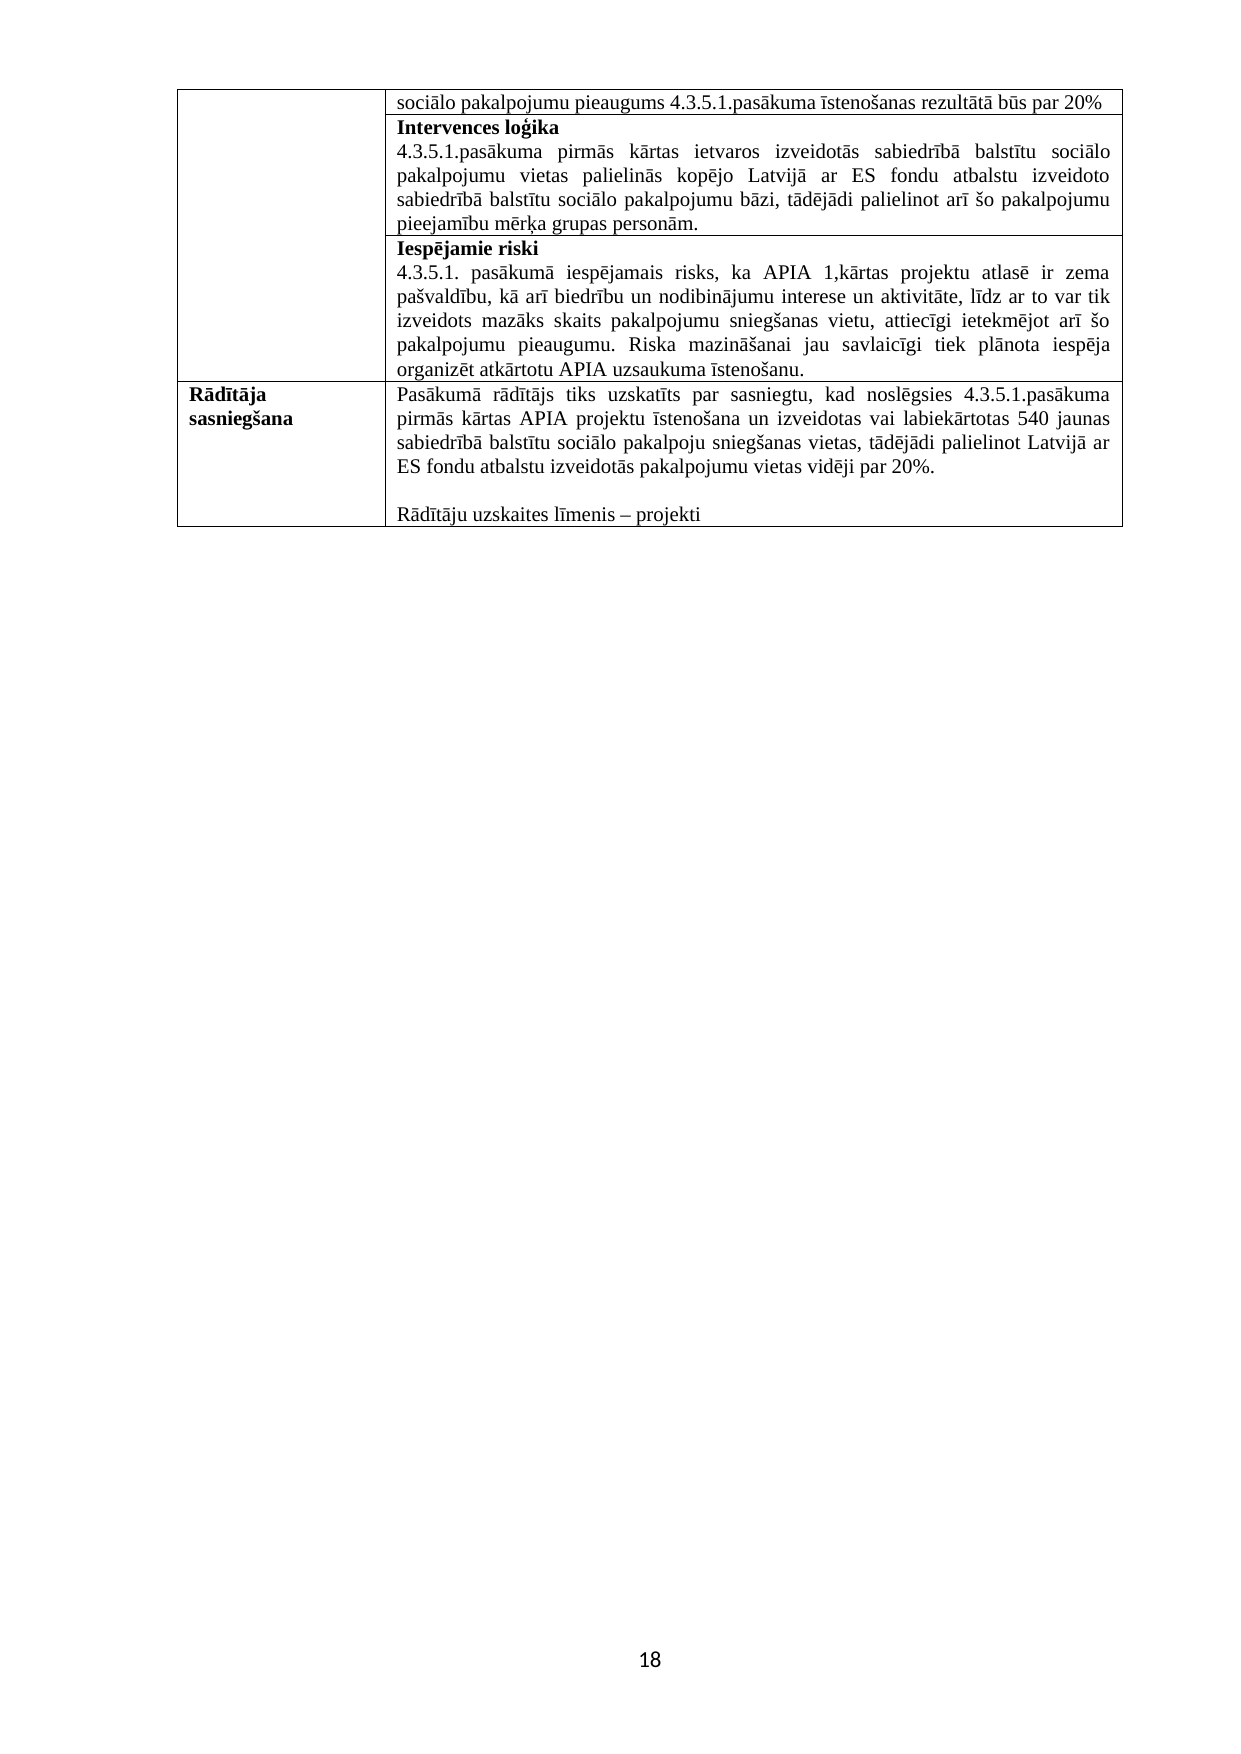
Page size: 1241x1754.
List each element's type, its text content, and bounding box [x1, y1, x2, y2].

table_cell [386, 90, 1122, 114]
table_cell Iespējamie riski 4.3.5.1. pasākumā iespējamais risks, ka APIA 1,kārtas projektu atlasē ir zema pašvaldību, kā arī biedrību un nodibinājumu interese un aktivitāte, līdz ar to var tik izveidots mazāks skaits pakalpojumu sniegšanas vietu, attiecīgi ietekmējot arī šo pakalpojumu pieaugumu. Riska mazināšanai jau savlaicīgi tiek plānota iespēja organizēt atkārtotu APIA uzsaukuma īstenošanu. [386, 236, 1122, 381]
table_cell Intervences loģika 4.3.5.1.pasākuma pirmās kārtas ietvaros izveidotās sabiedrībā balstītu sociālo pakalpojumu vietas palielinās kopējo Latvijā ar ES fondu atbalstu izveidoto sabiedrībā balstītu sociālo pakalpojumu bāzi, tādējādi palielinot arī šo pakalpojumu pieejamību mērķa grupas personām. [386, 115, 1122, 235]
table_cell Rādītāja sasniegšana [178, 382, 385, 526]
table_cell Pasākumā rādītājs tiks uzskatīts par sasniegtu, kad noslēgsies 4.3.5.1.pasākuma pirmās kārtas APIA projektu īstenošana un izveidotas vai labiekārtotas 540 jaunas sabiedrībā balstītu sociālo pakalpoju sniegšanas vietas, tādējādi palielinot Latvijā ar ES fondu atbalstu izveidotās pakalpojumu vietas vidēji par 20%. Rādītāju uzskaites līmenis – projekti [386, 382, 1122, 526]
